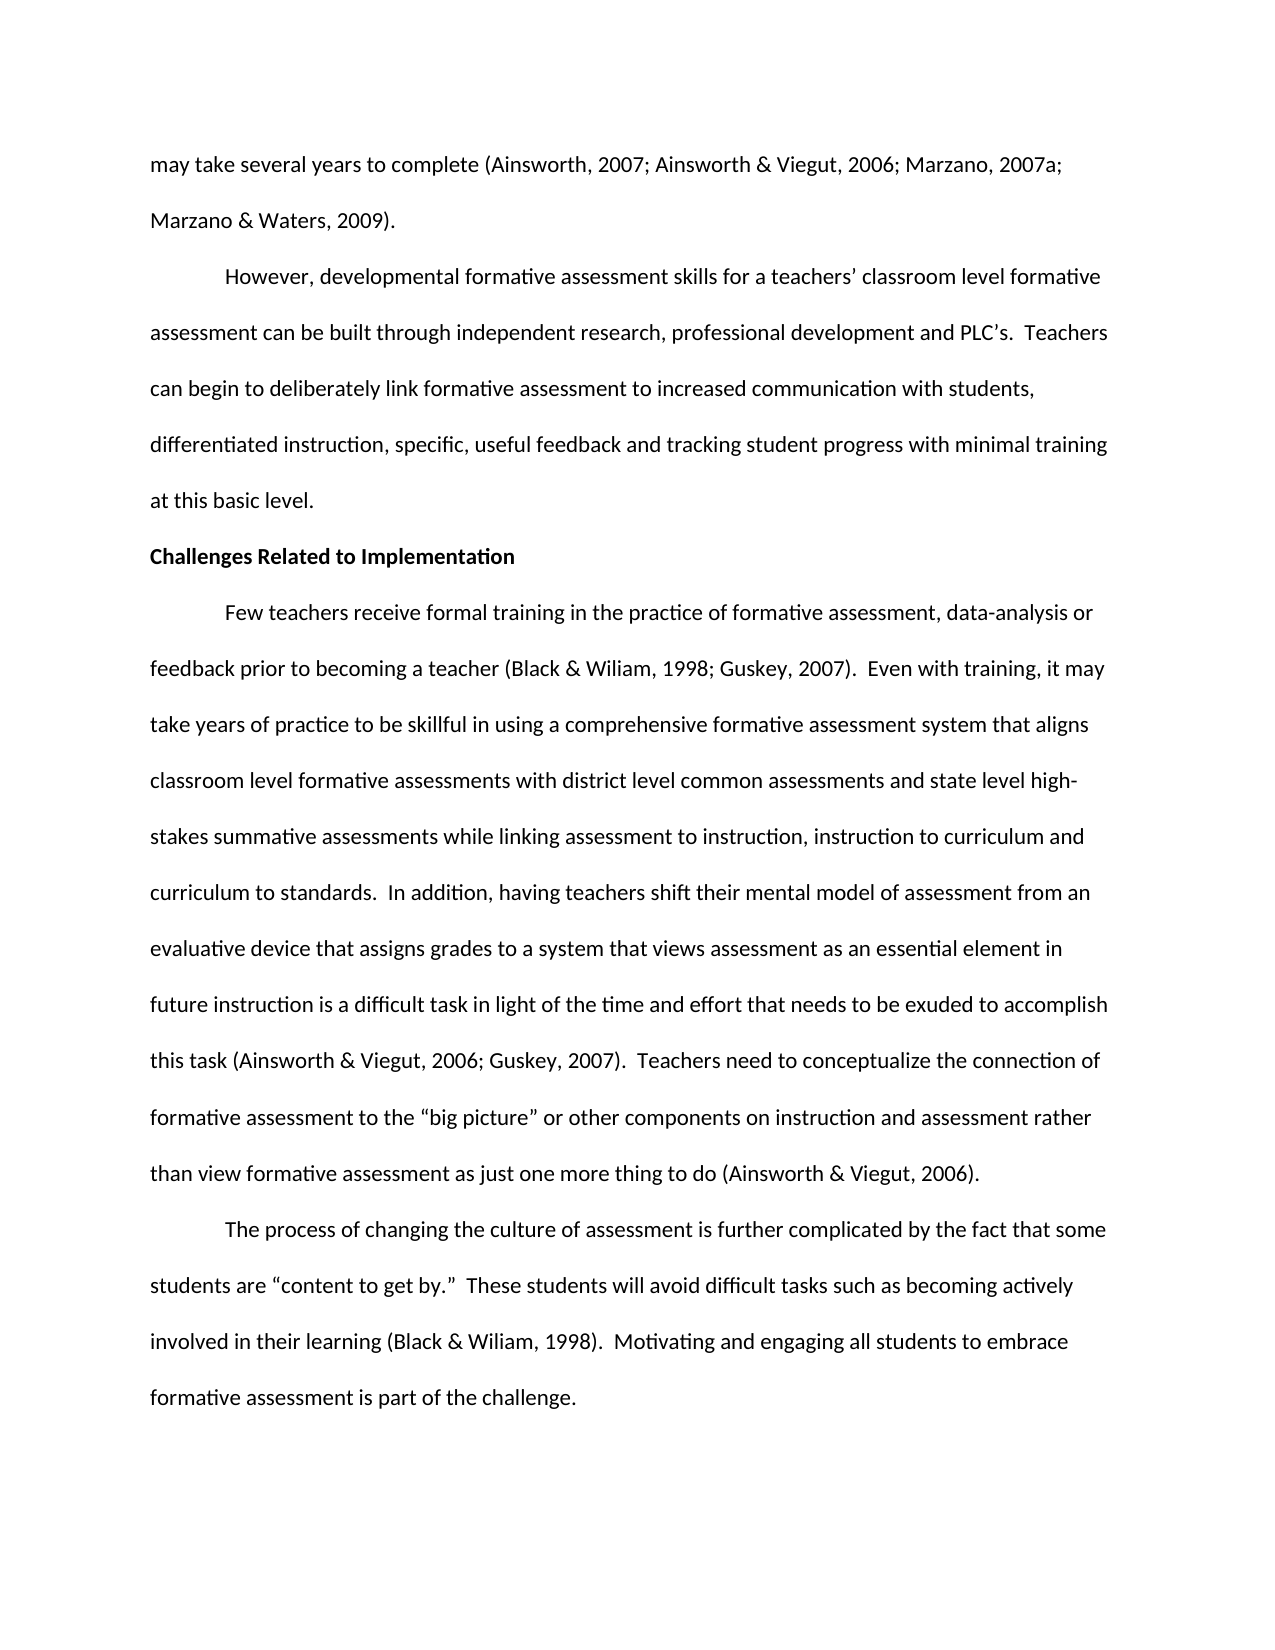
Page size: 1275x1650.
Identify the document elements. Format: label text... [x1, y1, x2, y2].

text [150, 150, 1125, 234]
text However, developmental formative assessment skills for a teachers’ classroom level formative assessment can be built through independent research, professional development and PLC’s. Teachers can begin to deliberately link formative assessment to increased communication with students, differentiated instruction, specific, useful feedback and tracking student progress with minimal training at this basic level. [150, 262, 1125, 514]
text Challenges Related to Implementation [150, 542, 1125, 570]
text The process of changing the culture of assessment is further complicated by the fact that some students are “content to get by.” These students will avoid difficult tasks such as becoming actively involved in their learning (Black & Wiliam, 1998). Motivating and engaging all students to embrace formative assessment is part of the challenge. [150, 1215, 1125, 1411]
text Few teachers receive formal training in the practice of formative assessment, data-analysis or feedback prior to becoming a teacher (Black & Wiliam, 1998; Guskey, 2007). Even with training, it may take years of practice to be skillful in using a comprehensive formative assessment system that aligns classroom level formative assessments with district level common assessments and state level high-stakes summative assessments while linking assessment to instruction, instruction to curriculum and curriculum to standards. In addition, having teachers shift their mental model of assessment from an evaluative device that assigns grades to a system that views assessment as an essential element in future instruction is a difficult task in light of the time and effort that needs to be exuded to accomplish this task (Ainsworth & Viegut, 2006; Guskey, 2007). Teachers need to conceptualize the connection of formative assessment to the “big picture” or other components on instruction and assessment rather than view formative assessment as just one more thing to do (Ainsworth & Viegut, 2006). [150, 598, 1125, 1187]
